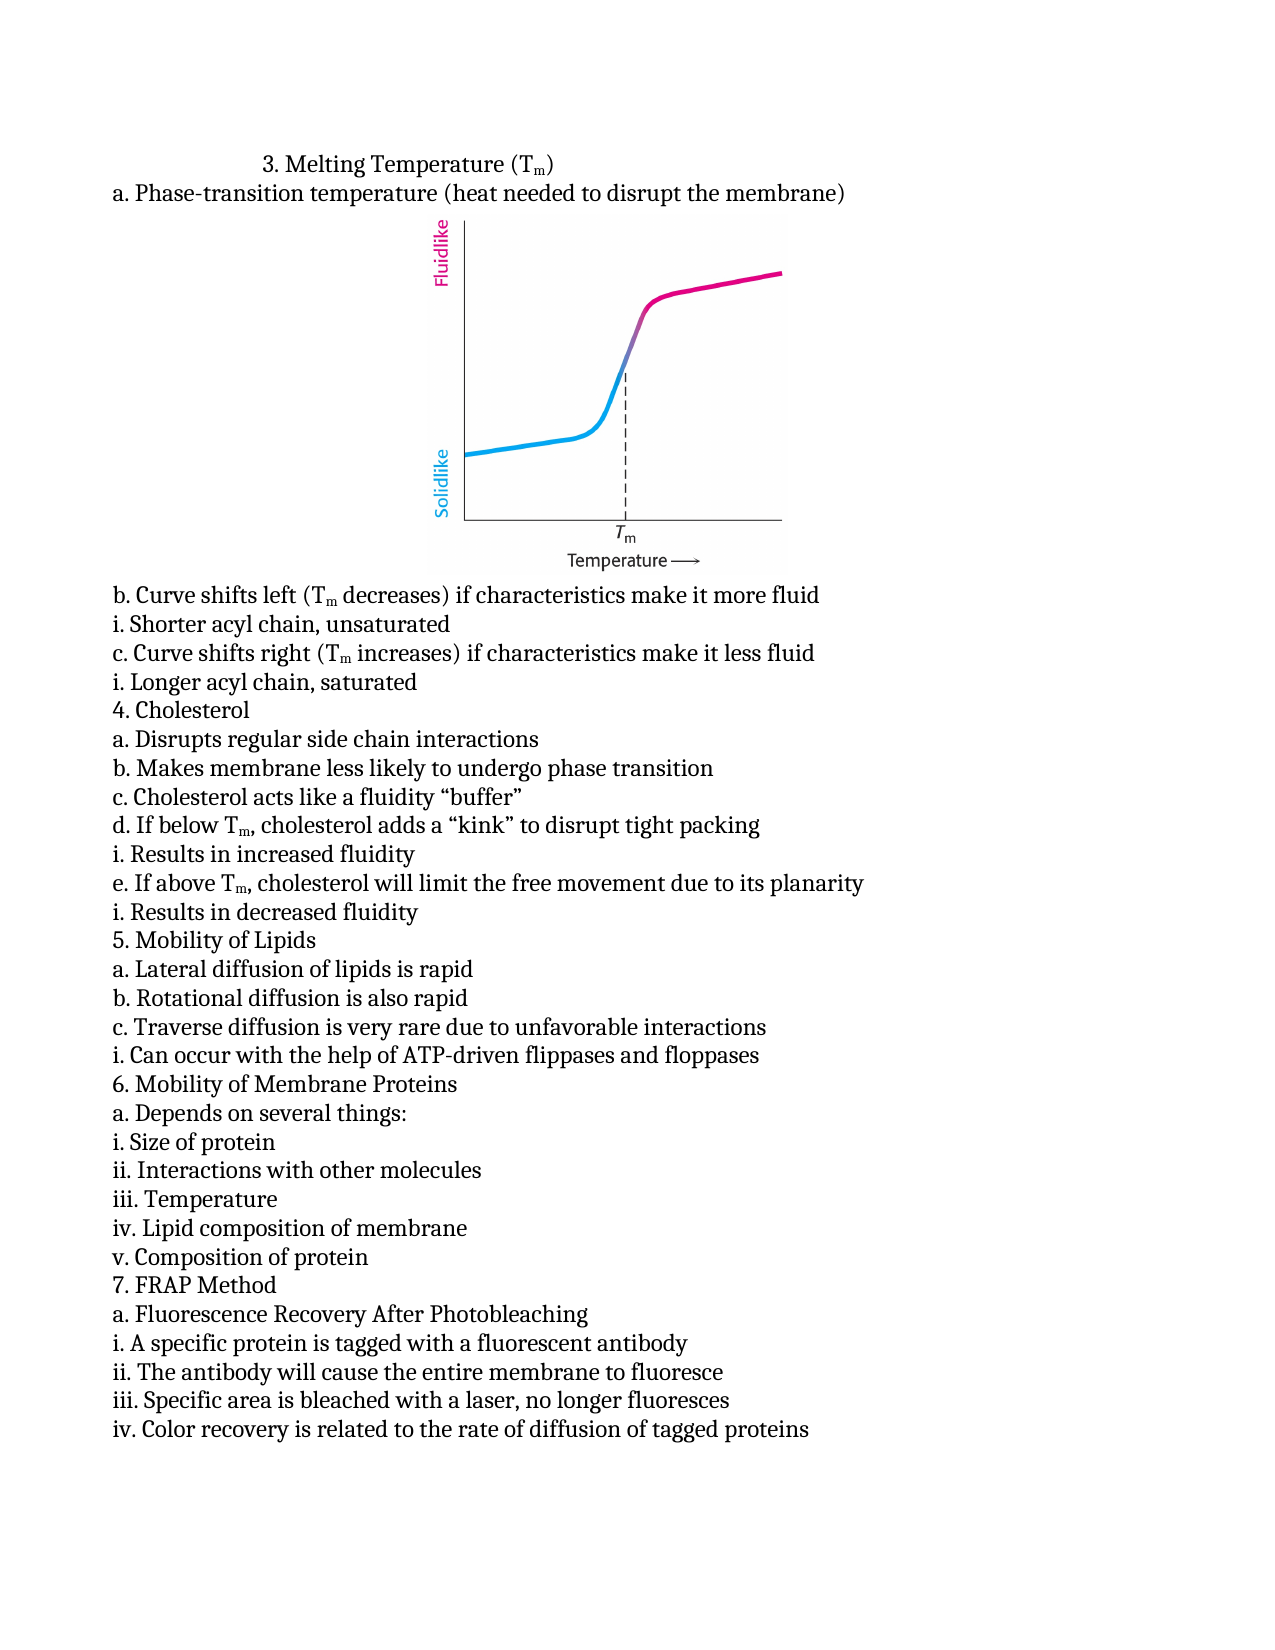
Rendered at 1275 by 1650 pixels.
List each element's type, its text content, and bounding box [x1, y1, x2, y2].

text ii. The antibody will cause the entire membrane to fluoresce [112, 1357, 1162, 1386]
picture [427, 214, 788, 575]
text c. Curve shifts right (Tm increases) if characteristics make it less fluid [112, 639, 1162, 667]
text i. Results in increased fluidity [112, 840, 1162, 869]
text 6. Mobility of Membrane Proteins [112, 1070, 1162, 1099]
text iv. Lipid composition of membrane [112, 1214, 1162, 1242]
text b. Rotational diffusion is also rapid [112, 984, 1162, 1012]
text b. Makes membrane less likely to undergo phase transition [112, 754, 1162, 782]
text a. Disrupts regular side chain interactions [112, 725, 1162, 754]
text i. A specific protein is tagged with a fluorescent antibody [112, 1329, 1162, 1357]
text i. Can occur with the help of ATP-driven flippases and floppases [112, 1041, 1162, 1070]
text iii. Specific area is bleached with a laser, no longer fluoresces [112, 1386, 1162, 1415]
text i. Longer acyl chain, saturated [112, 667, 1162, 696]
text 7. FRAP Method [112, 1271, 1162, 1300]
text iii. Temperature [112, 1185, 1162, 1214]
text iv. Color recovery is related to the rate of diffusion of tagged proteins [112, 1415, 1162, 1444]
text i. Size of protein [112, 1127, 1162, 1156]
text 3. Melting Temperature (Tm) [187, 150, 1162, 179]
text v. Composition of protein [112, 1242, 1162, 1271]
text b. Curve shifts left (Tm decreases) if characteristics make it more fluid [112, 581, 1162, 610]
text 5. Mobility of Lipids [112, 926, 1162, 955]
text ii. Interactions with other molecules [112, 1156, 1162, 1185]
text a. Lateral diffusion of lipids is rapid [112, 955, 1162, 984]
text e. If above Tm, cholesterol will limit the free movement due to its planarity [112, 869, 1162, 897]
text i. Shorter acyl chain, unsaturated [112, 610, 1162, 639]
text d. If below Tm, cholesterol adds a “kink” to disrupt tight packing [112, 811, 1162, 840]
text a. Phase-transition temperature (heat needed to disrupt the membrane) [112, 179, 1162, 207]
text c. Traverse diffusion is very rare due to unfavorable interactions [112, 1012, 1162, 1041]
text 4. Cholesterol [112, 696, 1162, 725]
text a. Depends on several things: [112, 1099, 1162, 1127]
text a. Fluorescence Recovery After Photobleaching [112, 1300, 1162, 1329]
text c. Cholesterol acts like a fluidity “buffer” [112, 782, 1162, 811]
text i. Results in decreased fluidity [112, 897, 1162, 926]
